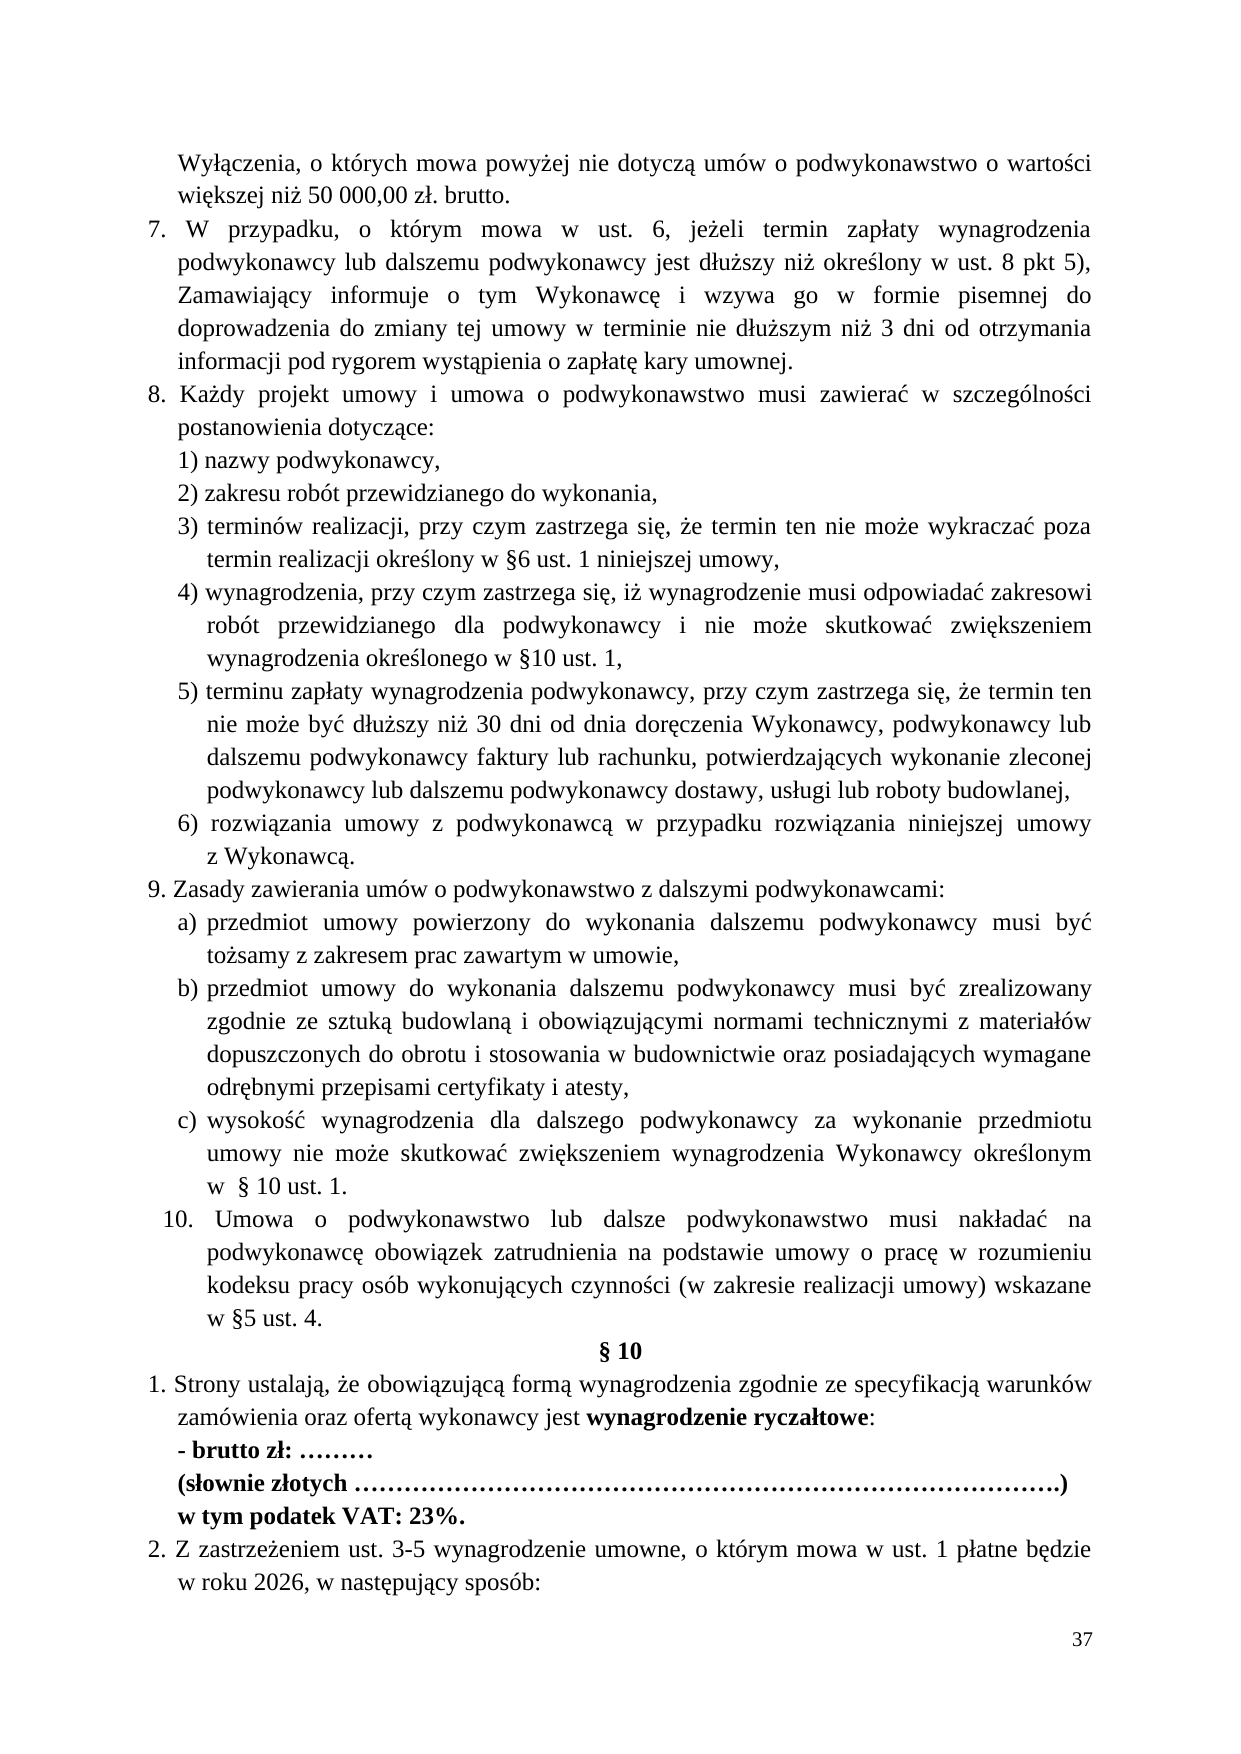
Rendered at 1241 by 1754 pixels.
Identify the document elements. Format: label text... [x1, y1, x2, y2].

text 5) terminu zapłaty wynagrodzenia podwykonawcy, przy czym zastrzega się, że termin ten nie może być dłuższy niż 30 dni od dnia doręczenia Wykonawcy, podwykonawcy lub dalszemu podwykonawcy faktury lub rachunku, potwierdzających wykonanie zleconej podwykonawcy lub dalszemu podwykonawcy dostawy, usługi lub roboty budowlanej, [177, 676, 1093, 804]
text - brutto zł: ……… [148, 1435, 1093, 1464]
list wysokość wynagrodzenia dla dalszego podwykonawcy za wykonanie przedmiotu umowy nie może skutkować zwiększeniem wynagrodzenia Wykonawcy określonym w § 10 ust. 1. [177, 1105, 1093, 1200]
text 10. Umowa o podwykonawstwo lub dalsze podwykonawstwo musi nakładać na podwykonawcę obowiązek zatrudnienia na podstawie umowy o pracę w rozumieniu kodeksu pracy osób wykonujących czynności (w zakresie realizacji umowy) wskazane w §5 ust. 4. [162, 1204, 1093, 1332]
text § 10 [148, 1336, 1093, 1365]
text Wyłączenia, o których mowa powyżej nie dotyczą umów o podwykonawstwo o wartości większej niż 50 000,00 zł. brutto. [177, 148, 1093, 209]
text 1. Strony ustalają, że obowiązującą formą wynagrodzenia zgodnie ze specyfikacją warunków zamówienia oraz ofertą wykonawcy jest wynagrodzenie ryczałtowe: [148, 1369, 1093, 1431]
text 6) rozwiązania umowy z podwykonawcą w przypadku rozwiązania niniejszej umowy z Wykonawcą. [177, 808, 1093, 870]
text 1) nazwy podwykonawcy, [177, 445, 1093, 473]
text 8. Każdy projekt umowy i umowa o podwykonawstwo musi zawierać w szczególności postanowienia dotyczące: [148, 379, 1093, 441]
text 3) terminów realizacji, przy czym zastrzega się, że termin ten nie może wykraczać poza termin realizacji określony w §6 ust. 1 niniejszej umowy, [177, 511, 1093, 573]
text 7. W przypadku, o którym mowa w ust. 6, jeżeli termin zapłaty wynagrodzenia podwykonawcy lub dalszemu podwykonawcy jest dłuższy niż określony w ust. 8 pkt 5), Zamawiający informuje o tym Wykonawcę i wzywa go w formie pisemnej do doprowadzenia do zmiany tej umowy w terminie nie dłuższym niż 3 dni od otrzymania informacji pod rygorem wystąpienia o zapłatę kary umownej. [148, 214, 1093, 374]
text (słownie złotych ………………………………………………………………………….) [177, 1468, 1093, 1497]
text 4) wynagrodzenia, przy czym zastrzega się, iż wynagrodzenie musi odpowiadać zakresowi robót przewidzianego dla podwykonawcy i nie może skutkować zwiększeniem wynagrodzenia określonego w §10 ust. 1, [177, 577, 1093, 672]
list przedmiot umowy powierzony do wykonania dalszemu podwykonawcy musi być tożsamy z zakresem prac zawartym w umowie, [177, 907, 1093, 969]
text w tym podatek VAT: 23%. [177, 1501, 1093, 1530]
text 2. Z zastrzeżeniem ust. 3-5 wynagrodzenie umowne, o którym mowa w ust. 1 płatne będzie w roku 2026, w następujący sposób: [148, 1534, 1093, 1596]
list przedmiot umowy do wykonania dalszemu podwykonawcy musi być zrealizowany zgodnie ze sztuką budowlaną i obowiązującymi normami technicznymi z materiałów dopuszczonych do obrotu i stosowania w budownictwie oraz posiadających wymagane odrębnymi przepisami certyfikaty i atesty, [177, 973, 1093, 1101]
text 9. Zasady zawierania umów o podwykonawstwo z dalszymi podwykonawcami: [148, 874, 1093, 903]
text 2) zakresu robót przewidzianego do wykonania, [177, 478, 1093, 507]
